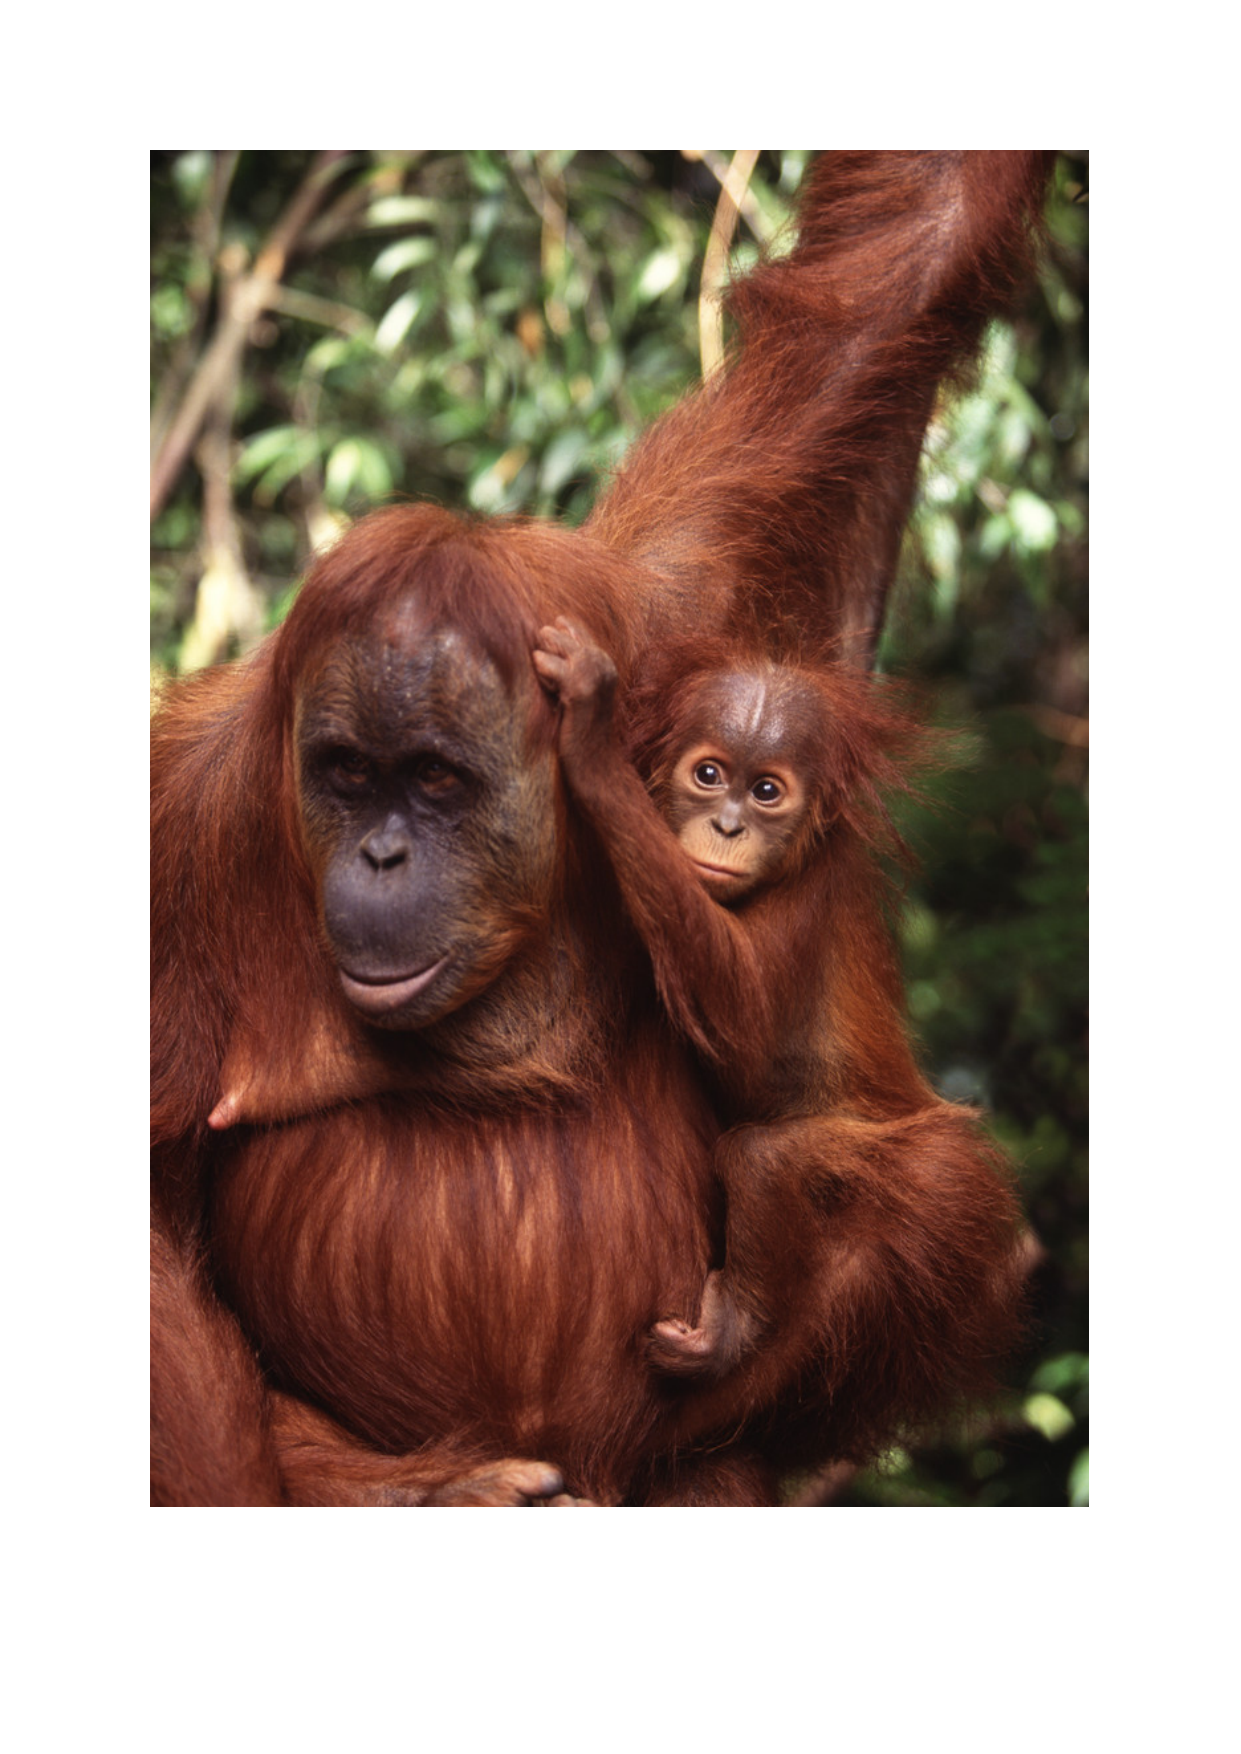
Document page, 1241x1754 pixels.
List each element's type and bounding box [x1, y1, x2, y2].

picture [150, 150, 1089, 1507]
